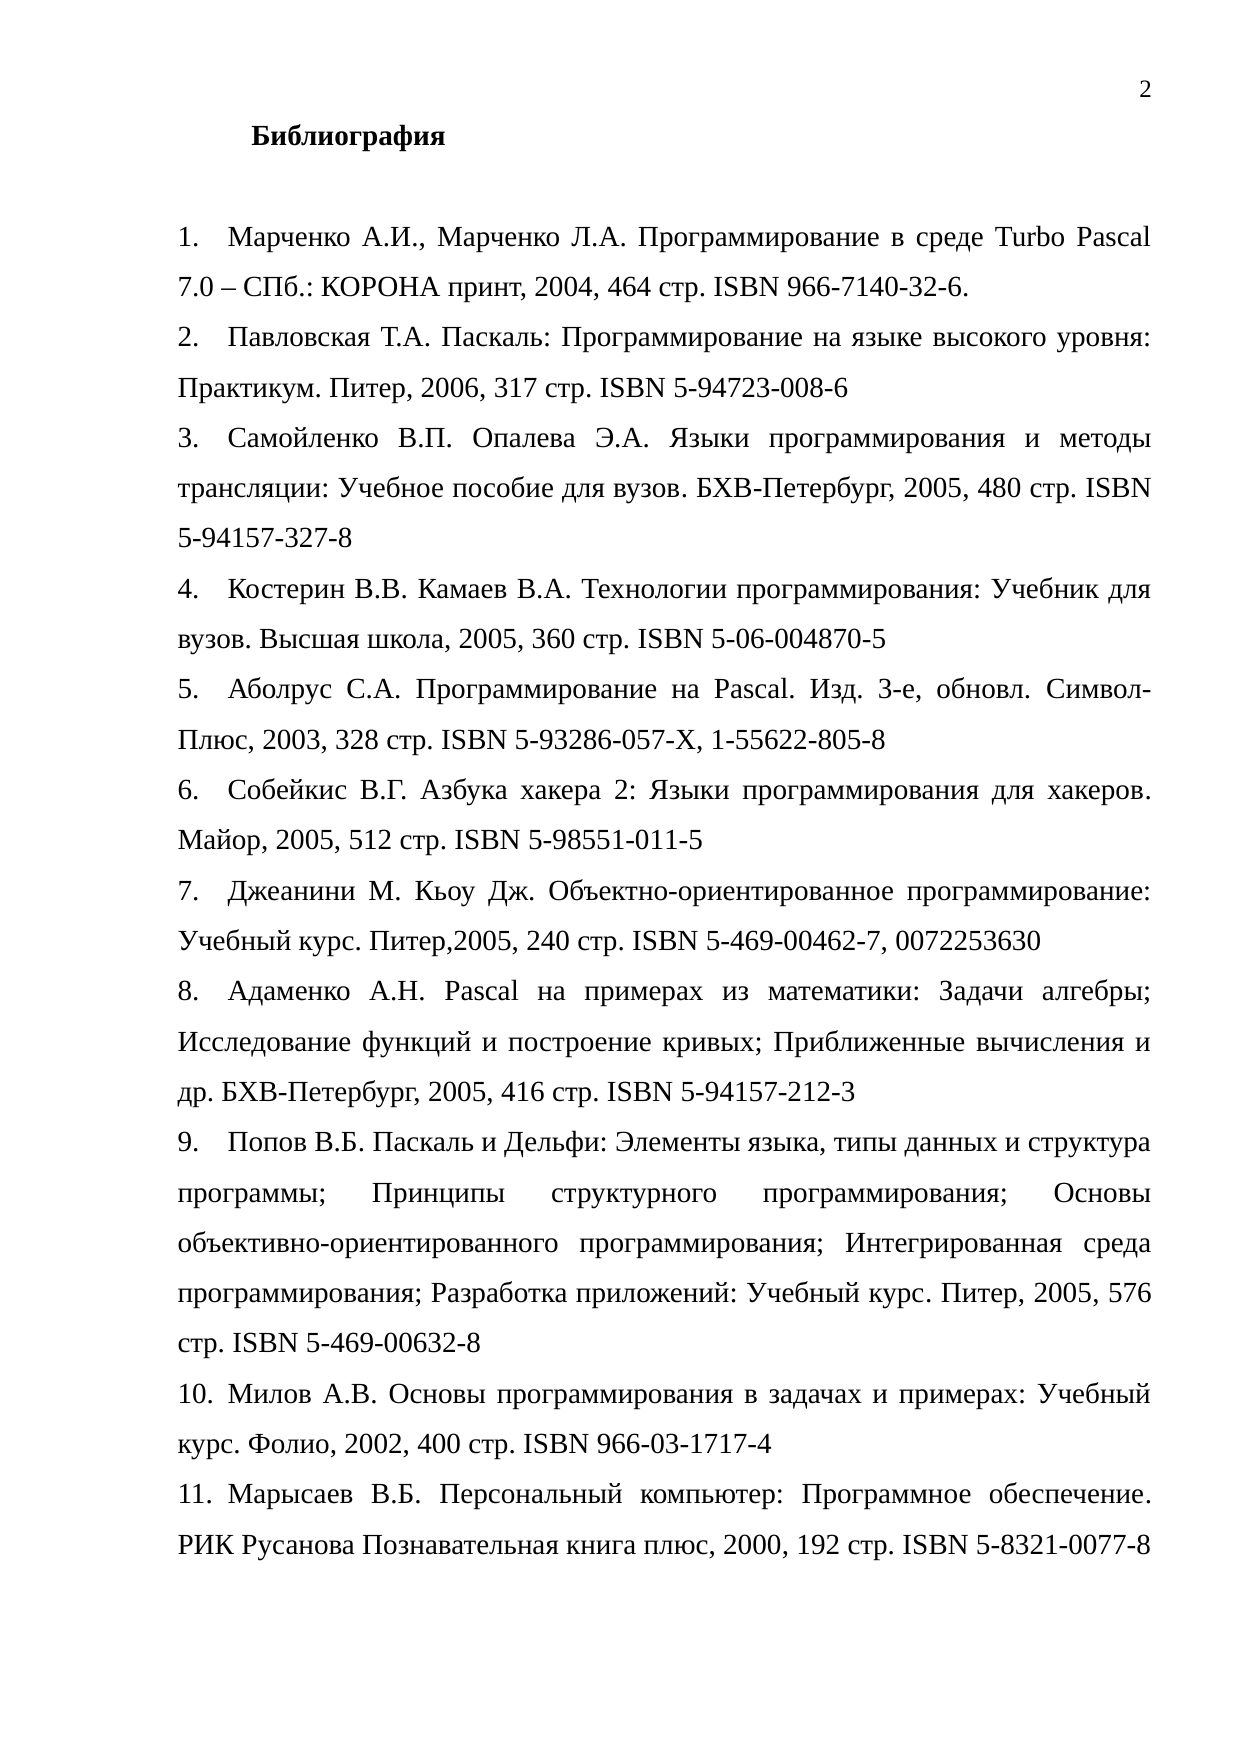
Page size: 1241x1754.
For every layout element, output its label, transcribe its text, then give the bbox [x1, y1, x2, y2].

list Павловская Т.А. Паскаль: Программирование на языке высокого уровня: Практикум. Питер, 2006, 317 стр. ISBN 5-94723-008-6 [177, 319, 1152, 403]
list Собейкис В.Г. Азбука хакера 2: Языки программирования для хакеров. Майор, 2005, 512 стр. ISBN 5-98551-011-5 [177, 772, 1152, 856]
list Адаменко А.Н. Pascal на примерах из математики: Задачи алгебры; Исследование функций и построение кривых; Приближенные вычисления и др. БХВ-Петербург, 2005, 416 стр. ISBN 5-94157-212-3 [177, 973, 1152, 1108]
list Аболрус С.А. Программирование на Pascal. Изд. 3-е, обновл. Символ-Плюс, 2003, 328 стр. ISBN 5-93286-057-Х, 1-55622-805-8 [177, 672, 1152, 755]
text Библиография [177, 118, 1152, 152]
list Попов В.Б. Паскаль и Дельфи: Элементы языка, типы данных и структура программы; Принципы структурного программирования; Основы объективно-ориентированного программирования; Интегрированная среда программирования; Разработка приложений: Учебный курс. Питер, 2005, 576 стр. ISBN 5-469-00632-8 [177, 1124, 1152, 1359]
list Марченко А.И., Марченко Л.А. Программирование в среде Turbo Pascal 7.0 – СПб.: КОРОНА принт, 2004, 464 стр. ISBN 966-7140-32-6. [177, 219, 1152, 303]
list Самойленко В.П. Опалева Э.А. Языки программирования и методы трансляции: Учебное пособие для вузов. БХВ-Петербург, 2005, 480 стр. ISBN 5-94157-327-8 [177, 420, 1152, 554]
list Милов А.В. Основы программирования в задачах и примерах: Учебный курс. Фолио, 2002, 400 стр. ISBN 966-03-1717-4 [177, 1376, 1152, 1460]
list Марысаев В.Б. Персональный компьютер: Программное обеспечение. РИК Русанова Познавательная книга плюс, 2000, 192 стр. ISBN 5-8321-0077-8 [177, 1477, 1152, 1560]
list Костерин В.В. Камаев В.А. Технологии программирования: Учебник для вузов. Высшая школа, 2005, 360 стр. ISBN 5-06-004870-5 [177, 571, 1152, 655]
list Джеанини М. Кьоу Дж. Объектно-ориентированное программирование: Учебный курс. Питер,2005, 240 стр. ISBN 5-469-00462-7, 0072253630 [177, 873, 1152, 957]
